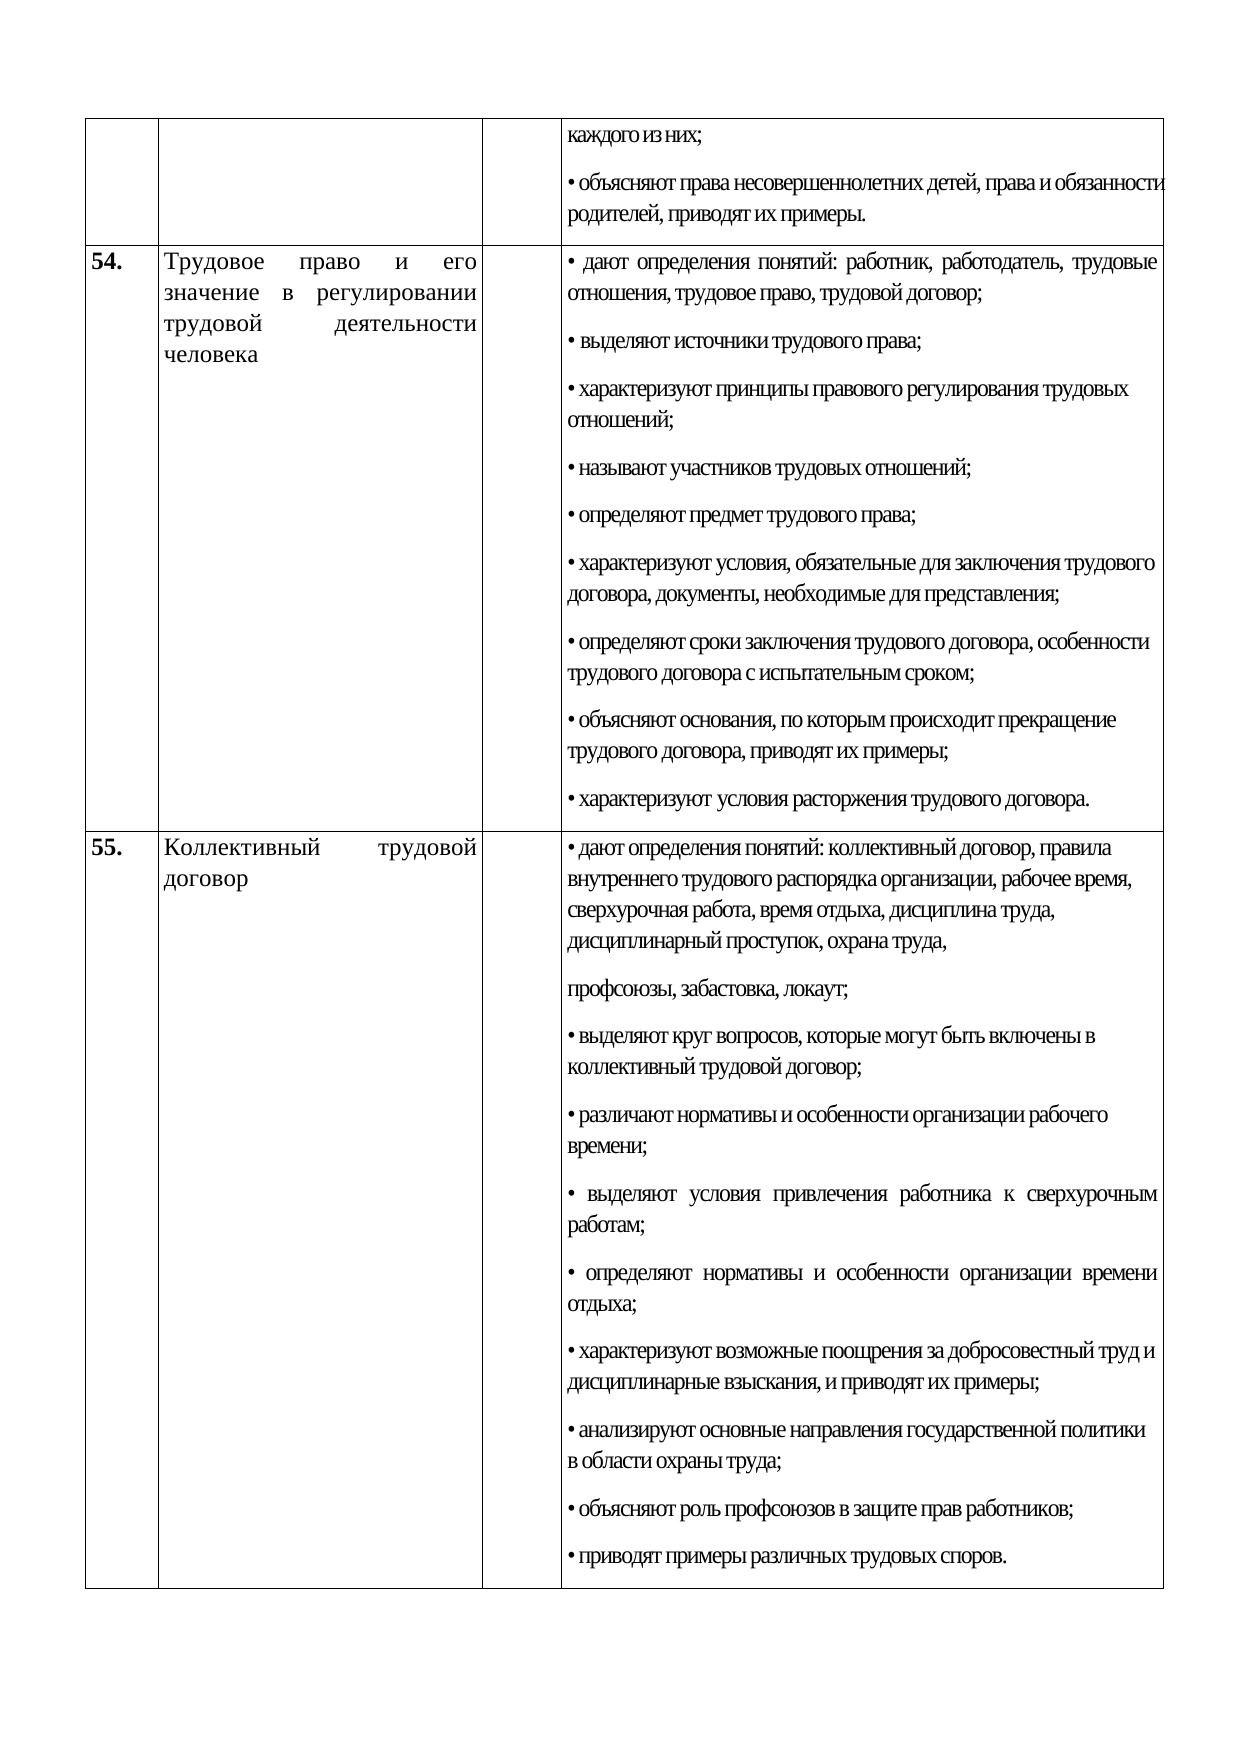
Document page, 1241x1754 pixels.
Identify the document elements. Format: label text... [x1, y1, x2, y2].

table_cell [483, 246, 561, 831]
table_cell Коллективный трудовой договор [159, 832, 482, 1588]
table_cell • дают определения понятий: коллективный договор, правила внутреннего трудового распорядка организации, рабочее время, сверхурочная работа, время отдыха, дисциплина труда, дисциплинарный проступок, охрана труда, профсоюзы, забастовка, локаут; • выделяют круг вопросов, которые могут быть включены в коллективный трудовой договор; • различают нормативы и особенности организации рабочего времени; • выделяют условия привлечения работника к сверхурочным работам; • определяют нормативы и особенности организации времени отдыха; • характеризуют возможные поощрения за добросовестный труд и дисциплинарные взыскания, и приводят их примеры; • анализируют основные направления государственной политики в области охраны труда; • объясняют роль профсоюзов в защите прав работников; • приводят примеры различных трудовых споров. [562, 832, 1163, 1588]
table_cell Трудовое право и его значение в регулировании трудовой деятельности человека [159, 246, 482, 831]
table_cell [86, 832, 158, 1588]
table_cell • дают определения понятий: работник, работодатель, трудовые отношения, трудовое право, трудовой договор; • выделяют источники трудового права; • характеризуют принципы правового регулирования трудовых отношений; • называют участников трудовых отношений; • определяют предмет трудового права; • характеризуют условия, обязательные для заключения трудового договора, документы, необходимые для представления; • определяют сроки заключения трудового договора, особенности трудового договора с испытательным сроком; • объясняют основания, по которым происходит прекращение трудового договора, приводят их примеры; • характеризуют условия расторжения трудового договора. [562, 246, 1163, 831]
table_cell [159, 119, 482, 245]
table_cell [483, 119, 561, 245]
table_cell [562, 119, 1163, 245]
table_cell [86, 246, 158, 831]
table_cell [483, 832, 561, 1588]
table_cell [86, 119, 158, 245]
